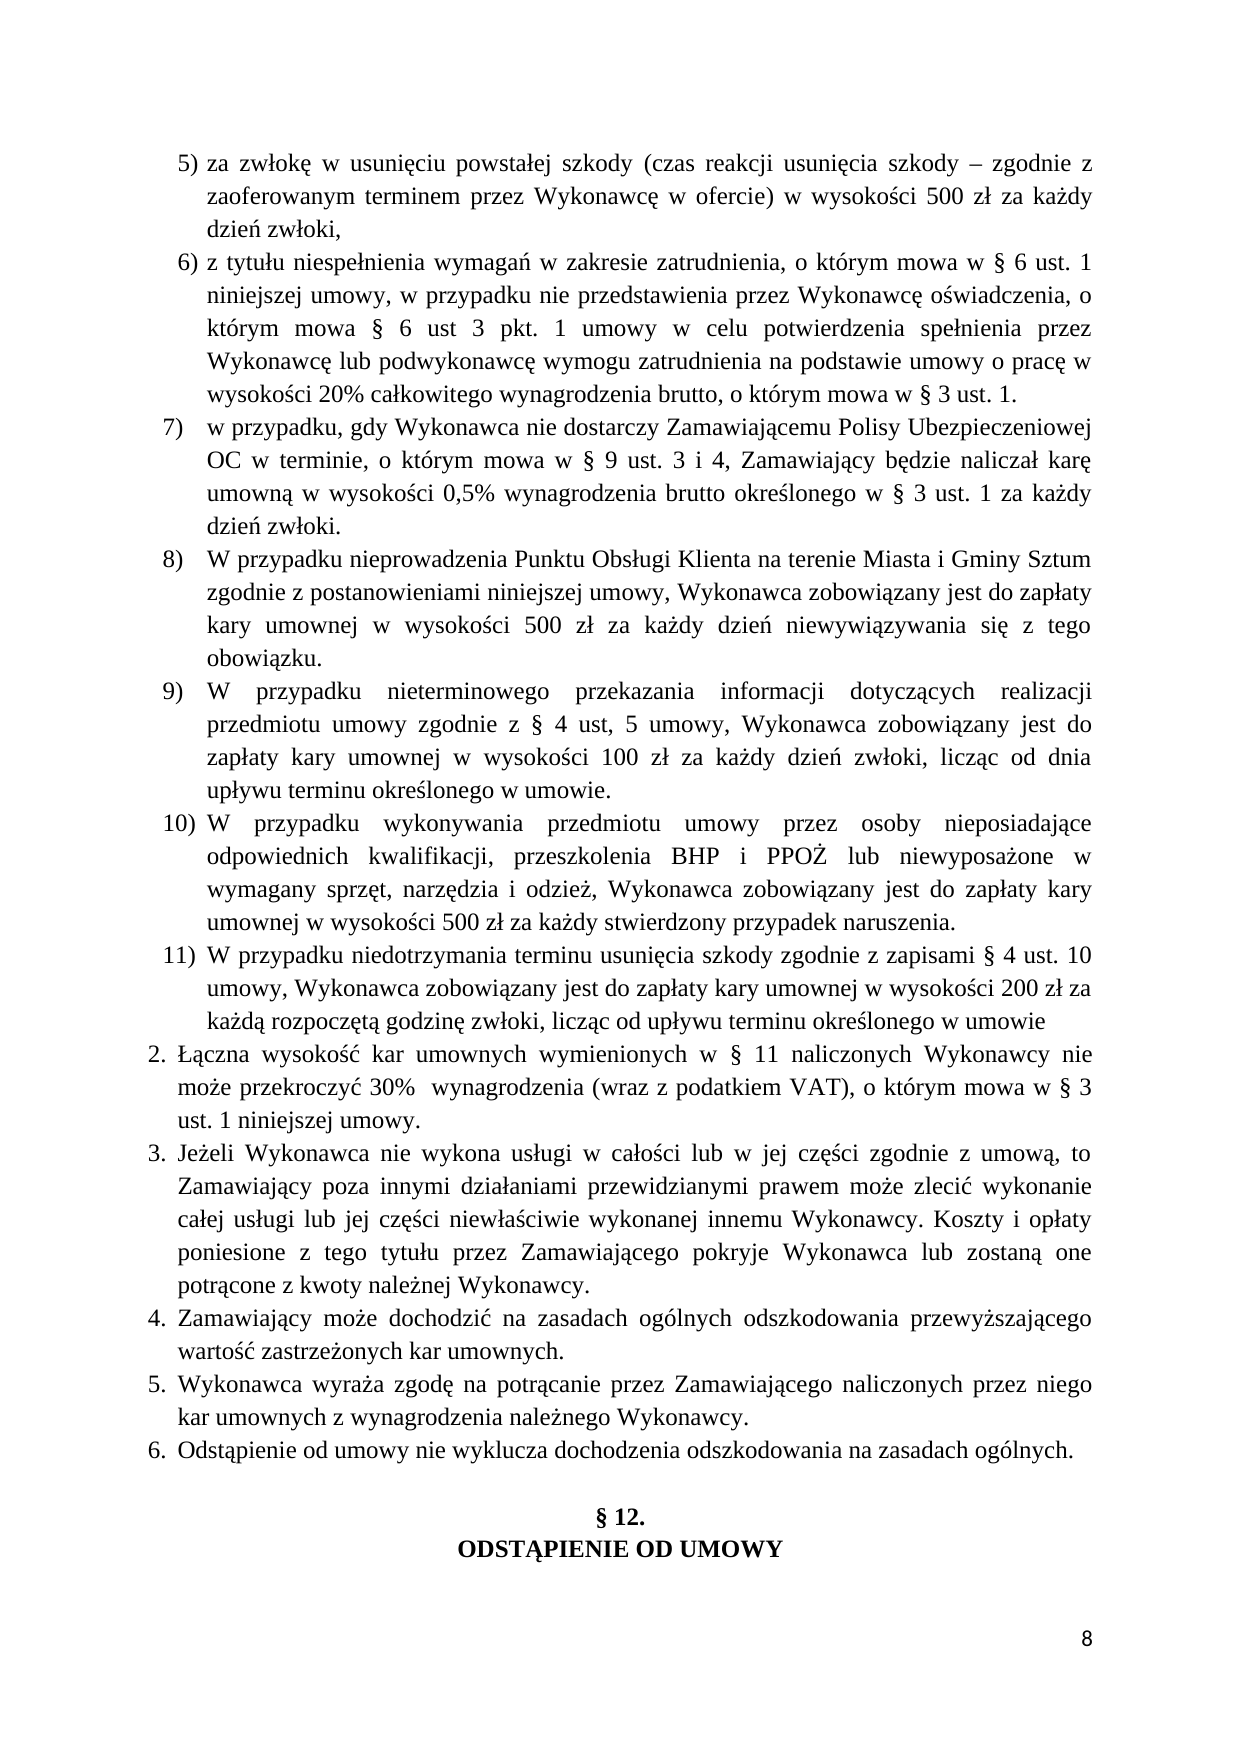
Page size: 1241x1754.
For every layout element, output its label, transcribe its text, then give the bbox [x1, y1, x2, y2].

list Wykonawca wyraża zgodę na potrącanie przez Zamawiającego naliczonych przez niego kar umownych z wynagrodzenia należnego Wykonawcy. [148, 1369, 1093, 1431]
list Łączna wysokość kar umownych wymienionych w § 11 naliczonych Wykonawcy nie może przekroczyć 30% wynagrodzenia (wraz z podatkiem VAT), o którym mowa w § 3 ust. 1 niniejszej umowy. [148, 1039, 1093, 1134]
list W przypadku wykonywania przedmiotu umowy przez osoby nieposiadające odpowiednich kwalifikacji, przeszkolenia BHP i PPOŻ lub niewyposażone w wymagany sprzęt, narzędzia i odzież, Wykonawca zobowiązany jest do zapłaty kary umownej w wysokości 500 zł za każdy stwierdzony przypadek naruszenia. [162, 808, 1093, 936]
list Odstąpienie od umowy nie wyklucza dochodzenia odszkodowania na zasadach ogólnych. [148, 1436, 1093, 1464]
text § 12. [148, 1502, 1093, 1530]
text ODSTĄPIENIE OD UMOWY [148, 1534, 1093, 1563]
list W przypadku nieterminowego przekazania informacji dotyczących realizacji przedmiotu umowy zgodnie z § 4 ust, 5 umowy, Wykonawca zobowiązany jest do zapłaty kary umownej w wysokości 100 zł za każdy dzień zwłoki, licząc od dnia upływu terminu określonego w umowie. [162, 676, 1093, 804]
list W przypadku nieprowadzenia Punktu Obsługi Klienta na terenie Miasta i Gminy Sztum zgodnie z postanowieniami niniejszej umowy, Wykonawca zobowiązany jest do zapłaty kary umownej w wysokości 500 zł za każdy dzień niewywiązywania się z tego obowiązku. [162, 544, 1093, 672]
list z tytułu niespełnienia wymagań w zakresie zatrudnienia, o którym mowa w § 6 ust. 1 niniejszej umowy, w przypadku nie przedstawienia przez Wykonawcę oświadczenia, o którym mowa § 6 ust 3 pkt. 1 umowy w celu potwierdzenia spełnienia przez Wykonawcę lub podwykonawcę wymogu zatrudnienia na podstawie umowy o pracę w wysokości 20% całkowitego wynagrodzenia brutto, o którym mowa w § 3 ust. 1. [177, 247, 1093, 408]
list w przypadku, gdy Wykonawca nie dostarczy Zamawiającemu Polisy Ubezpieczeniowej OC w terminie, o którym mowa w § 9 ust. 3 i 4, Zamawiający będzie naliczał karę umowną w wysokości 0,5% wynagrodzenia brutto określonego w § 3 ust. 1 za każdy dzień zwłoki. [162, 412, 1093, 540]
list Jeżeli Wykonawca nie wykona usługi w całości lub w jej części zgodnie z umową, to Zamawiający poza innymi działaniami przewidzianymi prawem może zlecić wykonanie całej usługi lub jej części niewłaściwie wykonanej innemu Wykonawcy. Koszty i opłaty poniesione z tego tytułu przez Zamawiającego pokryje Wykonawca lub zostaną one potrącone z kwoty należnej Wykonawcy. [148, 1138, 1093, 1299]
list Zamawiający może dochodzić na zasadach ogólnych odszkodowania przewyższającego wartość zastrzeżonych kar umownych. [148, 1303, 1093, 1365]
list za zwłokę w usunięciu powstałej szkody (czas reakcji usunięcia szkody – zgodnie z zaoferowanym terminem przez Wykonawcę w ofercie) w wysokości 500 zł za każdy dzień zwłoki, [177, 148, 1093, 242]
list W przypadku niedotrzymania terminu usunięcia szkody zgodnie z zapisami § 4 ust. 10 umowy, Wykonawca zobowiązany jest do zapłaty kary umownej w wysokości 200 zł za każdą rozpoczętą godzinę zwłoki, licząc od upływu terminu określonego w umowie [162, 940, 1093, 1035]
